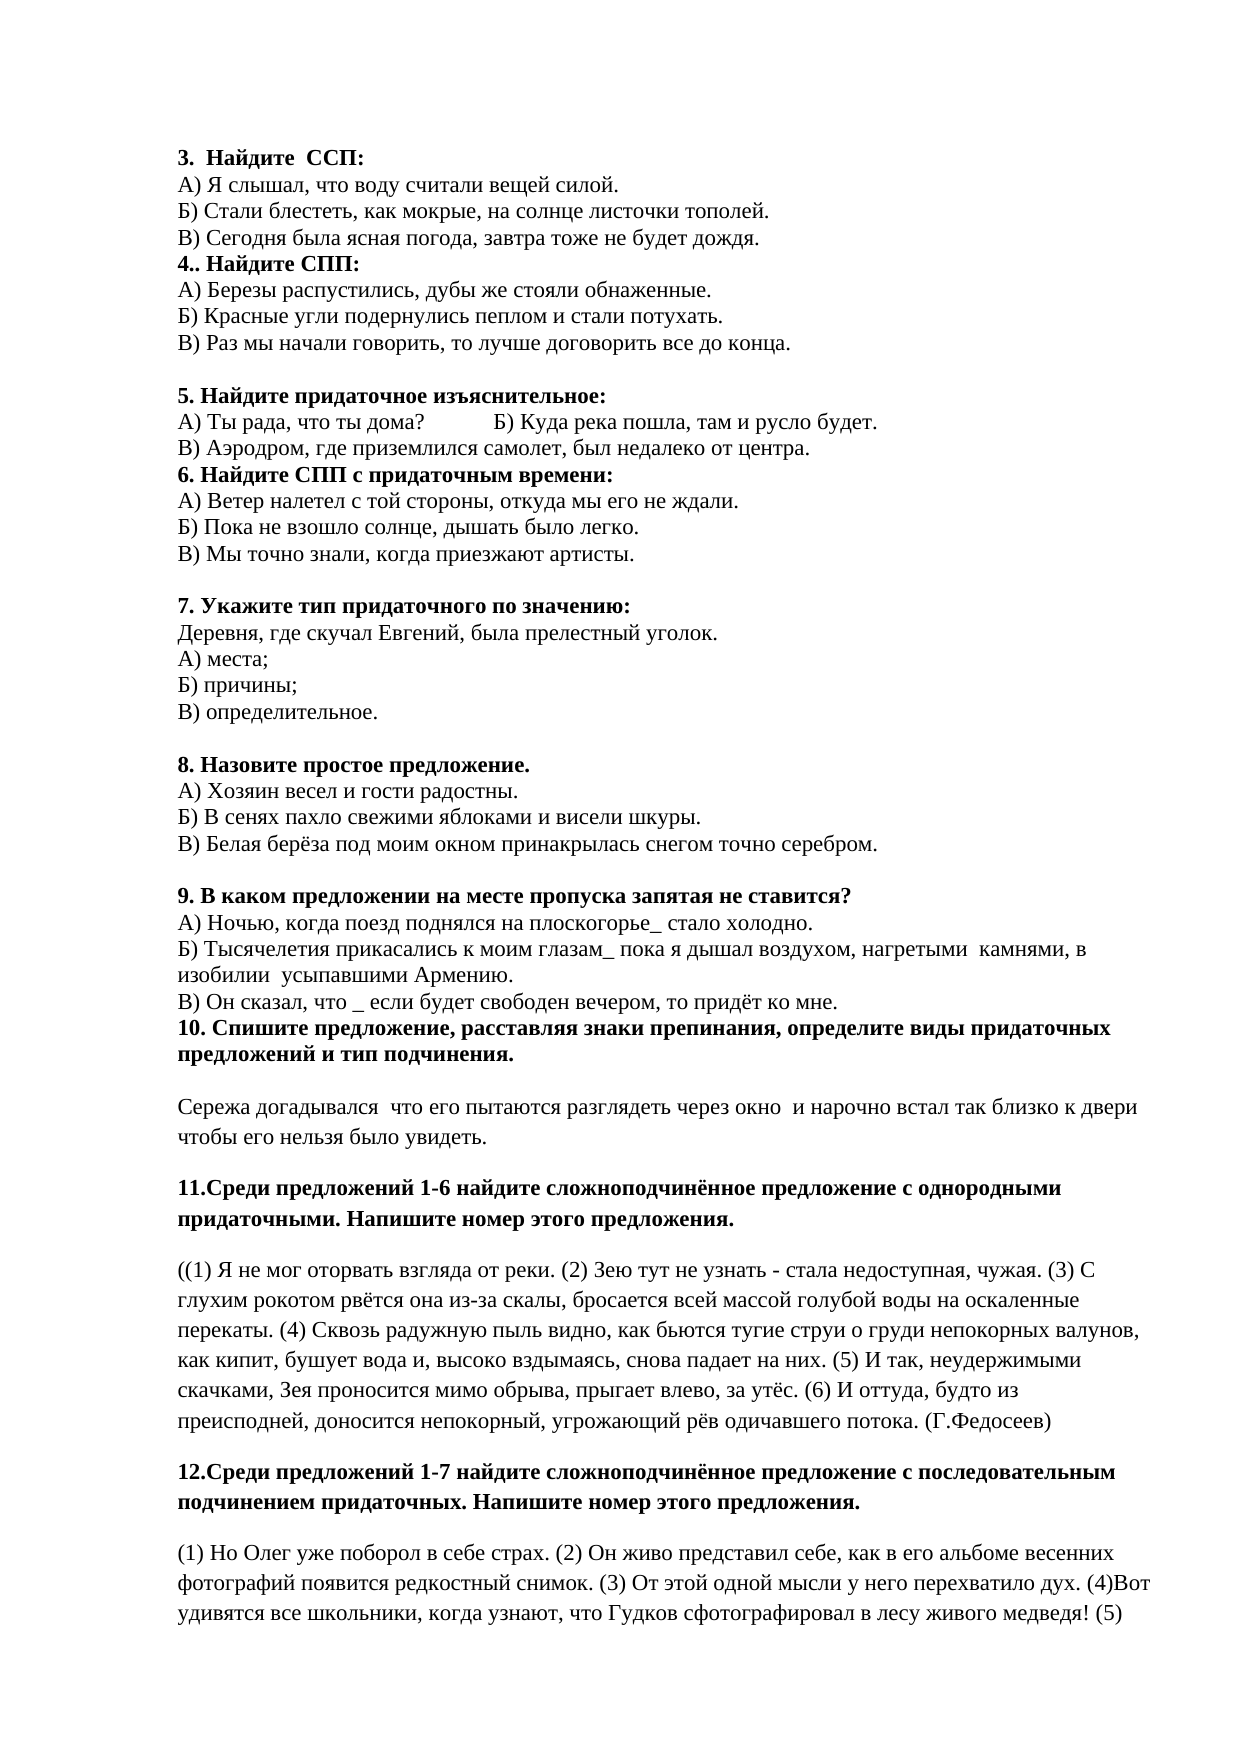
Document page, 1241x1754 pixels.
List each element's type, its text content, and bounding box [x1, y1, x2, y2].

text В) Он сказал, что _ если будет свободен вечером, то придёт ко мне. [177, 988, 1152, 1014]
text В) Сегодня была ясная погода, завтра тоже не будет дождя. [177, 223, 1152, 250]
text В) определительное. [177, 698, 1152, 724]
text ((1) Я не мог оторвать взгляда от реки. (2) Зею тут не узнать - стала недоступная, чужая. (3) С глухим рокотом рвётся она из-за скалы, бросается всей массой голубой воды на оскаленные перекаты. (4) Сквозь радужную пыль видно, как бьются тугие струи о груди непокорных валунов, как кипит, бушует вода и, высоко вздымаясь, снова падает на них. (5) И так, неудержимыми скачками, Зея проносится мимо обрыва, прыгает влево, за утёс. (6) И оттуда, будто из преисподней, доносится непокорный, угрожающий рёв одичавшего потока. (Г.Федосеев) [177, 1256, 1152, 1433]
text Б) В сенях пахло свежими яблоками и висели шкуры. [177, 803, 1152, 830]
text В) Раз мы начали говорить, то лучше договорить все до конца. [177, 329, 1152, 355]
text Б) Красные угли подернулись пеплом и стали потухать. [177, 303, 1152, 329]
text 9. В каком предложении на месте пропуска запятая не ставится? [177, 882, 1152, 909]
text 8. Назовите простое предложение. [177, 751, 1152, 777]
text А) Березы распустились, дубы же стояли обнаженные. [177, 276, 1152, 303]
text Сережа догадывался что его пытаются разглядеть через окно и нарочно встал так близко к двери чтобы его нельзя было увидеть. [177, 1093, 1152, 1150]
text 6. Найдите СПП с придаточным времени: [177, 461, 1152, 487]
text 3. Найдите ССП: [177, 144, 1152, 171]
text Б) Стали блестеть, как мокрые, на солнце листочки тополей. [177, 197, 1152, 223]
text А) Хозяин весел и гости радостны. [177, 777, 1152, 803]
text 7. Укажите тип придаточного по значению: [177, 592, 1152, 619]
text А) места; [177, 645, 1152, 672]
text Деревня, где скучал Евгений, была прелестный уголок. [177, 619, 1152, 645]
text А) Я слышал, что воду считали вещей силой. [177, 171, 1152, 197]
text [177, 1539, 1152, 1626]
text 5. Найдите придаточное изъяснительное: [177, 382, 1152, 408]
text В) Белая берёза под моим окном принакрылась снегом точно серебром. [177, 830, 1152, 856]
text Б) Пока не взошло солнце, дышать было легко. [177, 513, 1152, 540]
text А) Ветер налетел с той стороны, откуда мы его не ждали. [177, 487, 1152, 513]
text Б) причины; [177, 672, 1152, 698]
text 12.Среди предложений 1-7 найдите сложноподчинённое предложение с последовательным подчинением придаточных. Напишите номер этого предложения. [177, 1458, 1152, 1514]
text В) Мы точно знали, когда приезжают артисты. [177, 540, 1152, 566]
text А) Ночью, когда поезд поднялся на плоскогорье_ стало холодно. [177, 909, 1152, 935]
text А) Ты рада, что ты дома? Б) Куда река пошла, там и русло будет. [177, 408, 1152, 434]
text 11.Среди предложений 1-6 найдите сложноподчинённое предложение с однородными придаточными. Напишите номер этого предложения. [177, 1174, 1152, 1231]
text Б) Тысячелетия прикасались к моим глазам_ пока я дышал воздухом, нагретыми камнями, в изобилии усыпавшими Армению. [177, 935, 1152, 988]
text В) Аэродром, где приземлился самолет, был недалеко от центра. [177, 434, 1152, 461]
text 4.. Найдите СПП: [177, 250, 1152, 276]
text 10. Спишите предложение, расставляя знаки препинания, определите виды придаточных предложений и тип подчинения. [177, 1014, 1152, 1067]
